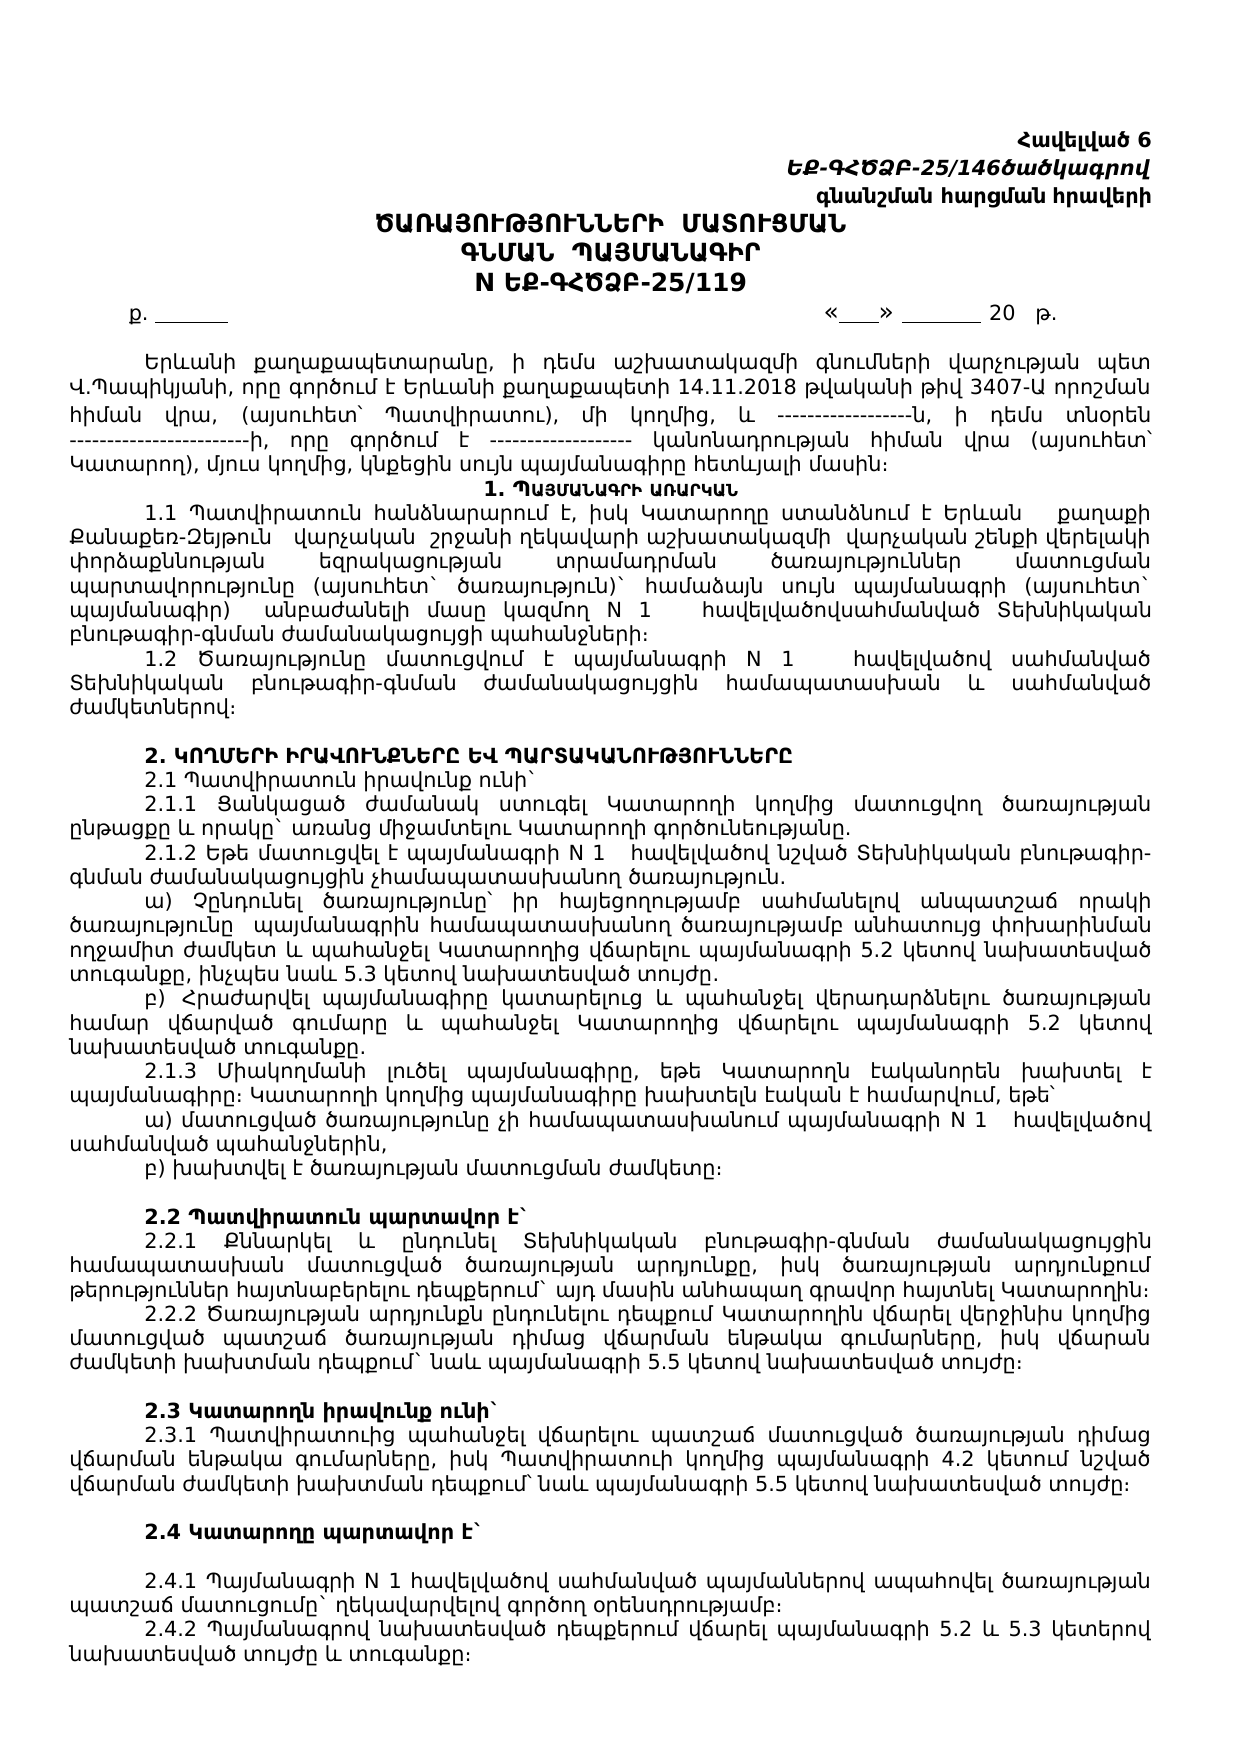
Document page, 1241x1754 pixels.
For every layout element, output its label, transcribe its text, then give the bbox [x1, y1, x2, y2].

text 2.4.1 Պայմանագրի N 1 հավելվածով սահմանված պայմաններով ապահովել ծառայության պատշաճ մատուցումը` ղեկավարվելով գործող օրենսդրությամբ։ [69, 1569, 1152, 1617]
text Երևանի քաղաքապետարանը, ի դեմս աշխատակազմի գնումների վարչության պետ Վ.Պապիկյանի, որը գործում է Երևանի քաղաքապետի 14.11.2018 թվականի թիվ 3407-Ա որոշման հիման վրա, (այսուհետ՝ Պատվիրատու), մի կողմից, և ------------------ն, ի դեմս տնօրեն ------------------------ի, որը գործում է ------------------- կանոնադրության հիման վրա (այսուհետ՝ Կատարող), մյուս կողմից, կնքեցին սույն պայմանագիրը հետևյալի մասին։ [69, 350, 1152, 477]
text 1. Պայմանագրի առարկան [54, 477, 1152, 501]
text ԵՔ-ԳՀԾՁԲ-25/146ծածկագրով [69, 153, 1152, 181]
text 2.1.1 Ցանկացած ժամանակ ստուգել Կատարողի կողմից մատուցվող ծառայության ընթացքը և որակը` առանց միջամտելու Կատարողի գործունեությանը. [69, 792, 1152, 841]
text 2.1.3 Միակողմանի լուծել պայմանագիրը, եթե Կատարողն էականորեն խախտել է պայմանագիրը։ Կատարողի կողմից պայմանագիրը խախտելն էական է համարվում, եթե՝ [69, 1059, 1152, 1108]
text բ) խախտվել է ծառայության մատուցման ժամկետը։ [69, 1156, 1152, 1181]
text N ԵՔ-ԳՀԾՁԲ-25/119 [54, 268, 1152, 297]
text ԾԱՌԱՅՈՒԹՅՈՒՆՆԵՐԻ ՄԱՏՈՒՑՄԱՆ [54, 209, 1152, 239]
text 2.1 Պատվիրատուն իրավունք ունի` [69, 768, 1152, 792]
text Հավելված 6 [69, 128, 1152, 153]
text 2.3 Կատարողն իրավունք ունի` [69, 1399, 1152, 1423]
text 2.2 Պատվիրատուն պարտավոր է` [69, 1205, 1152, 1229]
text 2.3.1 Պատվիրատուից պահանջել վճարելու պատշաճ մատուցված ծառայության դիմաց վճարման ենթակա գումարները, իսկ Պատվիրատուի կողմից պայմանագրի 4.2 կետում նշված վճարման ժամկետի խախտման դեպքում՝ նաև պայմանագրի 5.5 կետով նախատեսված տույժը։ [69, 1423, 1152, 1496]
text 2.2.1 Քննարկել և ընդունել Տեխնիկական բնութագիր-գնման ժամանակացույցին համապատասխան մատուցված ծառայության արդյունքը, իսկ ծառայության արդյունքում թերություններ հայտնաբերելու դեպքերում` այդ մասին անհապաղ գրավոր հայտնել Կատարողին։ [69, 1229, 1152, 1302]
text ա) Չընդունել ծառայությունը՝ իր հայեցողությամբ սահմանելով անպատշաճ որակի ծառայությունը պայմանագրին համապատասխանող ծառայությամբ անհատույց փոխարինման ողջամիտ ժամկետ և պահանջել Կատարողից վճարելու պայմանագրի 5.2 կետով նախատեսված տուգանքը, ինչպես նաև 5.3 կետով նախատեսված տույժը. [69, 889, 1152, 986]
text գնանշման հարցման հրավերի [69, 181, 1152, 209]
text 1.2 Ծառայությունը մատուցվում է պայմանագրի N 1 հավելվածով սահմանված Տեխնիկական բնութագիր-գնման ժամանակացույցին համապատասխան և սահմանված ժամկետներով։ [69, 647, 1152, 719]
text 2.4.2 Պայմանագրով նախատեսված դեպքերում վճարել պայմանագրի 5.2 և 5.3 կետերով նախատեսված տույժը և տուգանքը։ [69, 1617, 1152, 1666]
text ք. « » 20 թ. [69, 297, 1152, 326]
text ա) մատուցված ծառայությունը չի համապատասխանում պայմանագրի N 1 հավելվածով սահմանված պահանջներին, [69, 1108, 1152, 1156]
text բ) Հրաժարվել պայմանագիրը կատարելուց և պահանջել վերադարձնելու ծառայության համար վճարված գումարը և պահանջել Կատարողից վճարելու պայմանագրի 5.2 կետով նախատեսված տուգանքը. [69, 986, 1152, 1059]
text 2.2.2 Ծառայության արդյունքն ընդունելու դեպքում Կատարողին վճարել վերջինիս կողմից մատուցված պատշաճ ծառայության դիմաց վճարման ենթակա գումարները, իսկ վճարան ժամկետի խախտման դեպքում` նաև պայմանագրի 5.5 կետով նախատեսված տույժը։ [69, 1302, 1152, 1375]
text 2.4 Կատարողը պարտավոր է` [69, 1520, 1152, 1544]
text 1.1 Պատվիրատուն հանձնարարում է, իսկ Կատարողը ստանձնում է Երևան քաղաքի Քանաքեռ-Զեյթուն վարչական շրջանի ղեկավարի աշխատակազմի վարչական շենքի վերելակի փորձաքննության եզրակացության տրամադրման ծառայություններ մատուցման պարտավորությունը (այսուհետ` ծառայություն)` համաձայն սույն պայմանագրի (այսուհետ` պայմանագիր) անբաժանելի մասը կազմող N 1 հավելվածովսահմանված Տեխնիկական բնութագիր-գնման ժամանակացույցի պահանջների։ [69, 501, 1152, 647]
text 2. ԿՈՂՄԵՐԻ ԻՐԱՎՈՒՆՔՆԵՐԸ ԵՎ ՊԱՐՏԱԿԱՆՈՒԹՅՈՒՆՆԵՐԸ [69, 744, 1152, 768]
text 2.1.2 Եթե մատուցվել է պայմանագրի N 1 հավելվածով նշված Տեխնիկական բնութագիր-գնման ժամանակացույցին չհամապատասխանող ծառայություն. [69, 841, 1152, 889]
text ԳՆՄԱՆ ՊԱՅՄԱՆԱԳԻՐ [54, 239, 1152, 268]
